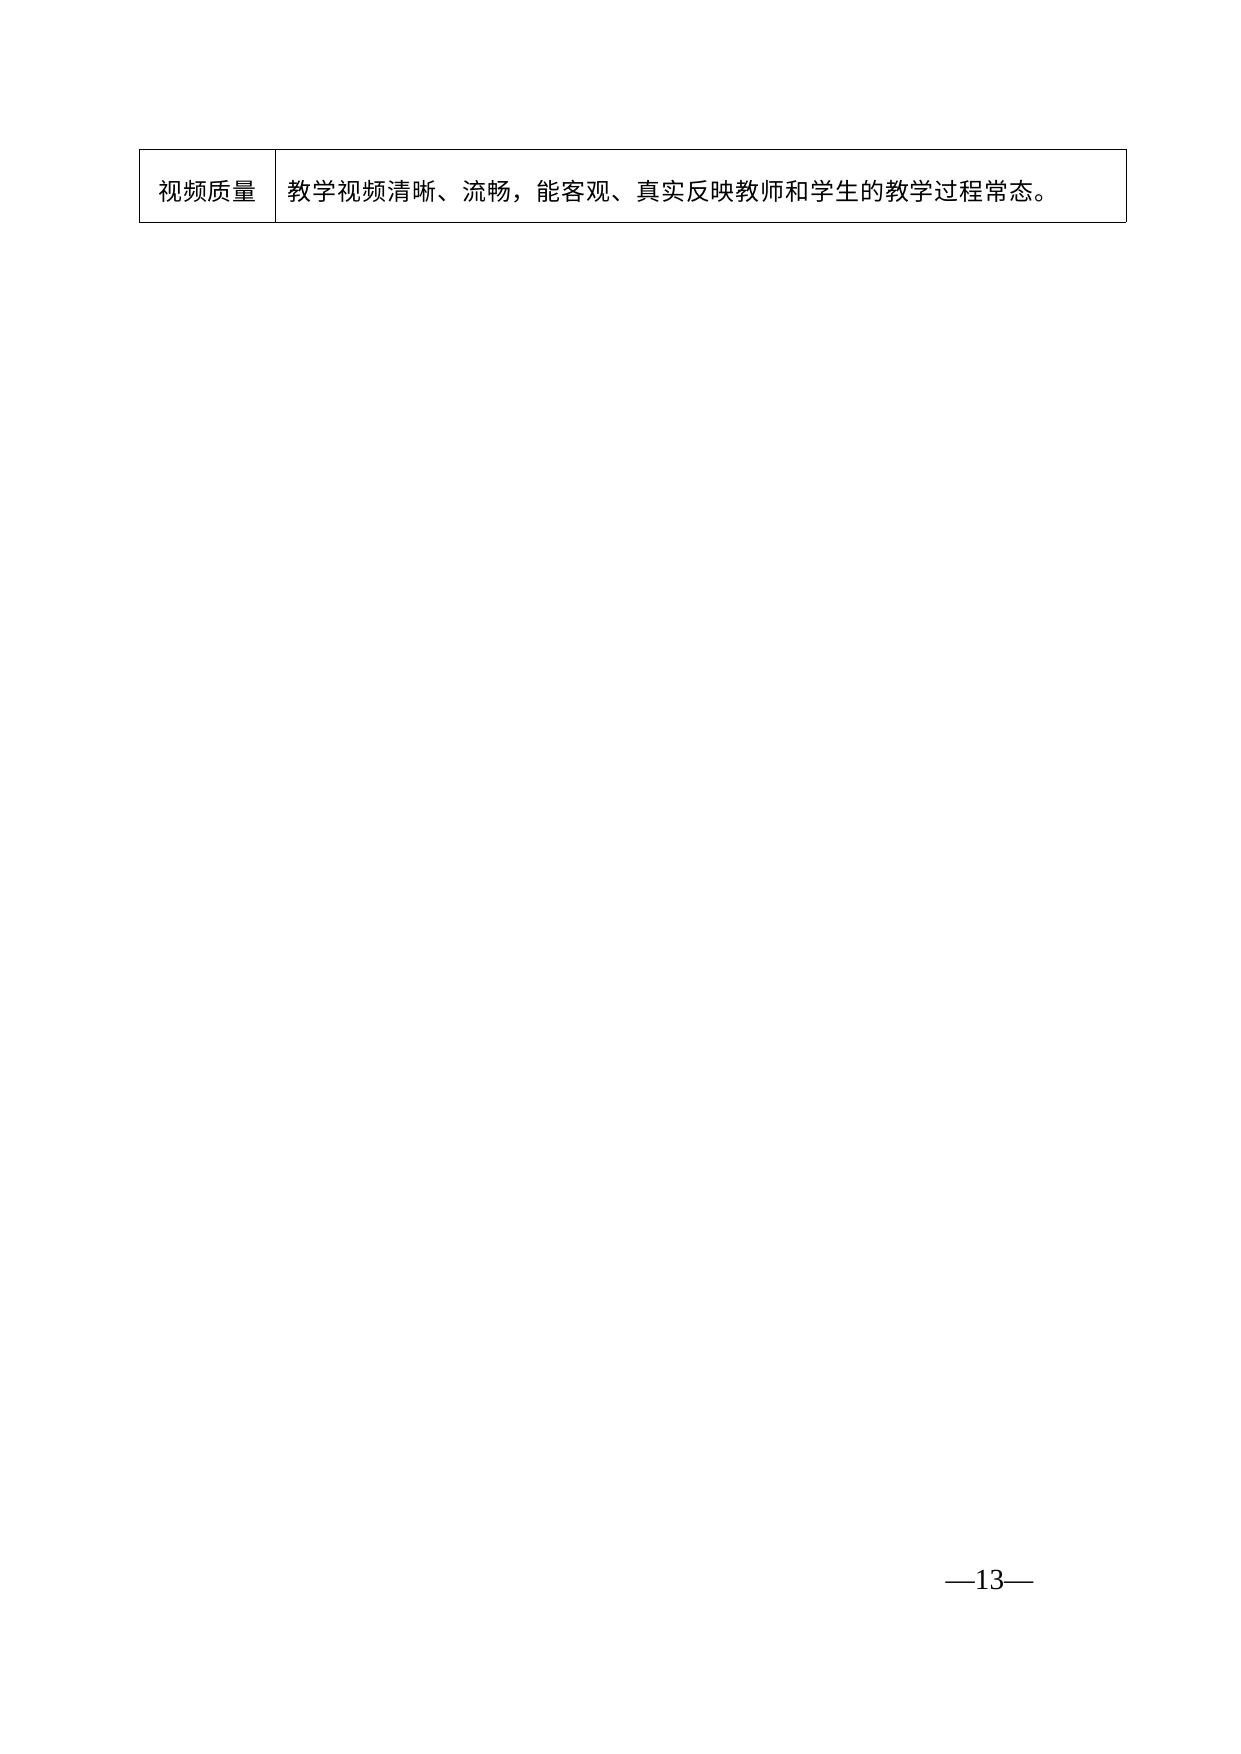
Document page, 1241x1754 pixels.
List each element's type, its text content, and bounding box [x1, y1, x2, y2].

table_cell 教学视频清晰、流畅，能客观、真实反映教师和学生的教学过程常态。 [276, 150, 1126, 222]
table_cell 视频质量 [140, 150, 275, 222]
